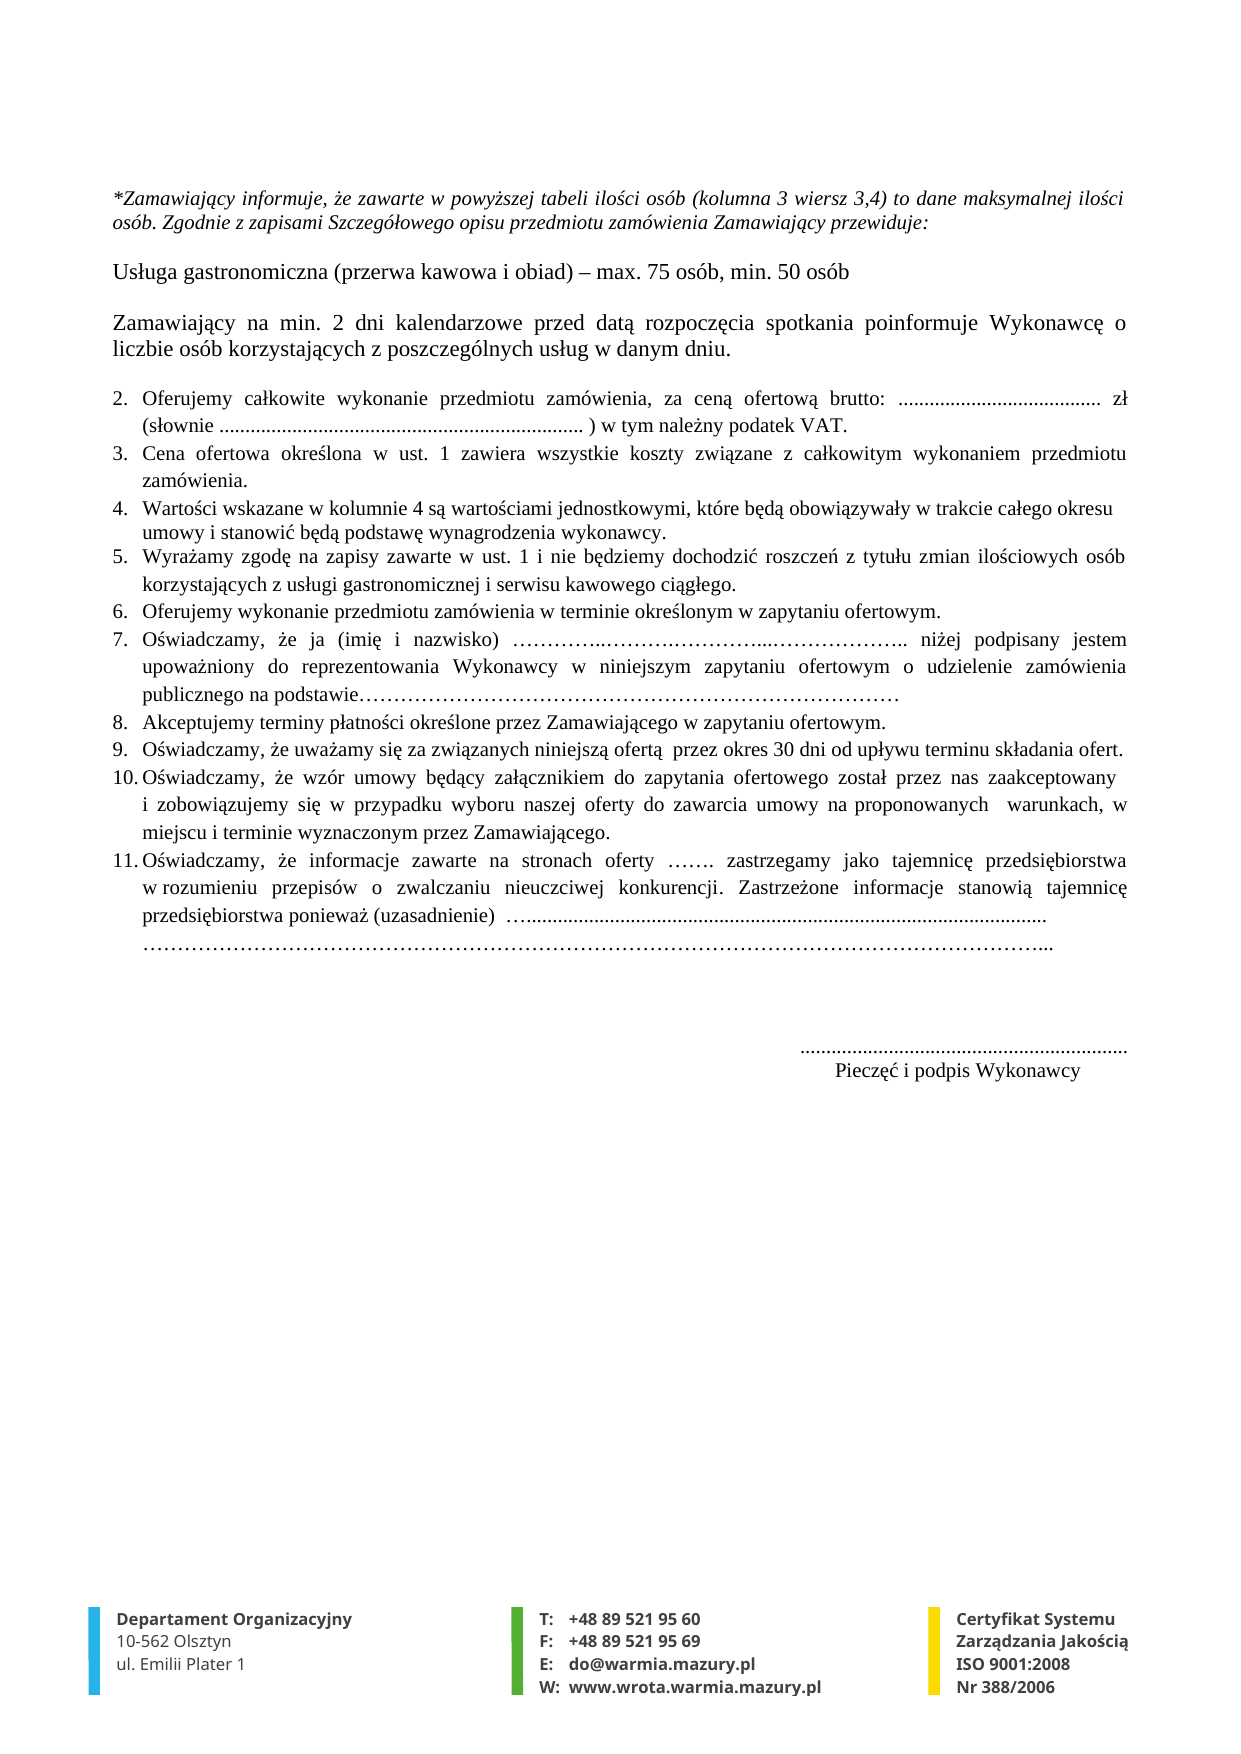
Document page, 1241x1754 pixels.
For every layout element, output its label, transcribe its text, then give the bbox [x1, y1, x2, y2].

list Akceptujemy terminy płatności określone przez Zamawiającego w zapytaniu ofertowym. [112, 709, 1128, 734]
list Oferujemy wykonanie przedmiotu zamówienia w terminie określonym w zapytaniu ofertowym. [112, 599, 1128, 623]
text Pieczęć i podpis Wykonawcy [712, 1058, 1128, 1082]
list Oświadczamy, że uważamy się za związanych niniejszą ofertą przez okres 30 dni od upływu terminu składania ofert. [112, 737, 1128, 761]
list Oświadczamy, że ja (imię i nazwisko) …………..……….…………...……………….. niżej podpisany jestem upoważniony do reprezentowania Wykonawcy w niniejszym zapytaniu ofertowym o udzielenie zamówienia publicznego na podstawie…………………………………………………………………… [112, 627, 1128, 706]
text ............................................................... [112, 1034, 1128, 1058]
list Oświadczamy, że wzór umowy będący załącznikiem do zapytania ofertowego został przez nas zaakceptowany i zobowiązujemy się w przypadku wyboru naszej oferty do zawarcia umowy na proponowanych warunkach, w miejscu i terminie wyznaczonym przez Zamawiającego. [112, 765, 1128, 844]
list Oferujemy całkowite wykonanie przedmiotu zamówienia, za ceną ofertową brutto: ....................................... zł (słownie ...................................................................... ) w tym należny podatek VAT. [112, 385, 1128, 437]
list Oświadczamy, że informacje zawarte na stronach oferty ……. zastrzegamy jako tajemnicę przedsiębiorstwa w rozumieniu przepisów o zwalczaniu nieuczciwej konkurencji. Zastrzeżone informacje stanowią tajemnicę przedsiębiorstwa ponieważ (uzasadnienie) ….................................................................................................... [112, 848, 1128, 927]
list Wartości wskazane w kolumnie 4 są wartościami jednostkowymi, które będą obowiązywały w trakcie całego okresu umowy i stanowić będą podstawę wynagrodzenia wykonawcy. [112, 496, 1128, 544]
list Wyrażamy zgodę na zapisy zawarte w ust. 1 i nie będziemy dochodzić roszczeń z tytułu zmian ilościowych osób korzystających z usługi gastronomicznej i serwisu kawowego ciągłego. [112, 544, 1128, 596]
text Usługa gastronomiczna (przerwa kawowa i obiad) – max. 75 osób, min. 50 osób [112, 258, 1128, 284]
text Zamawiający na min. 2 dni kalendarzowe przed datą rozpoczęcia spotkania poinformuje Wykonawcę o liczbie osób korzystających z poszczególnych usług w danym dniu. [112, 309, 1128, 361]
text *Zamawiający informuje, że zawarte w powyższej tabeli ilości osób (kolumna 3 wiersz 3,4) to dane maksymalnej ilości osób. Zgodnie z zapisami Szczegółowego opisu przedmiotu zamówienia Zamawiający przewiduje: [112, 186, 1128, 234]
text …………………………………………………………………………………………………………………... [142, 930, 1128, 954]
list Cena ofertowa określona w ust. 1 zawiera wszystkie koszty związane z całkowitym wykonaniem przedmiotu zamówienia. [112, 441, 1128, 492]
